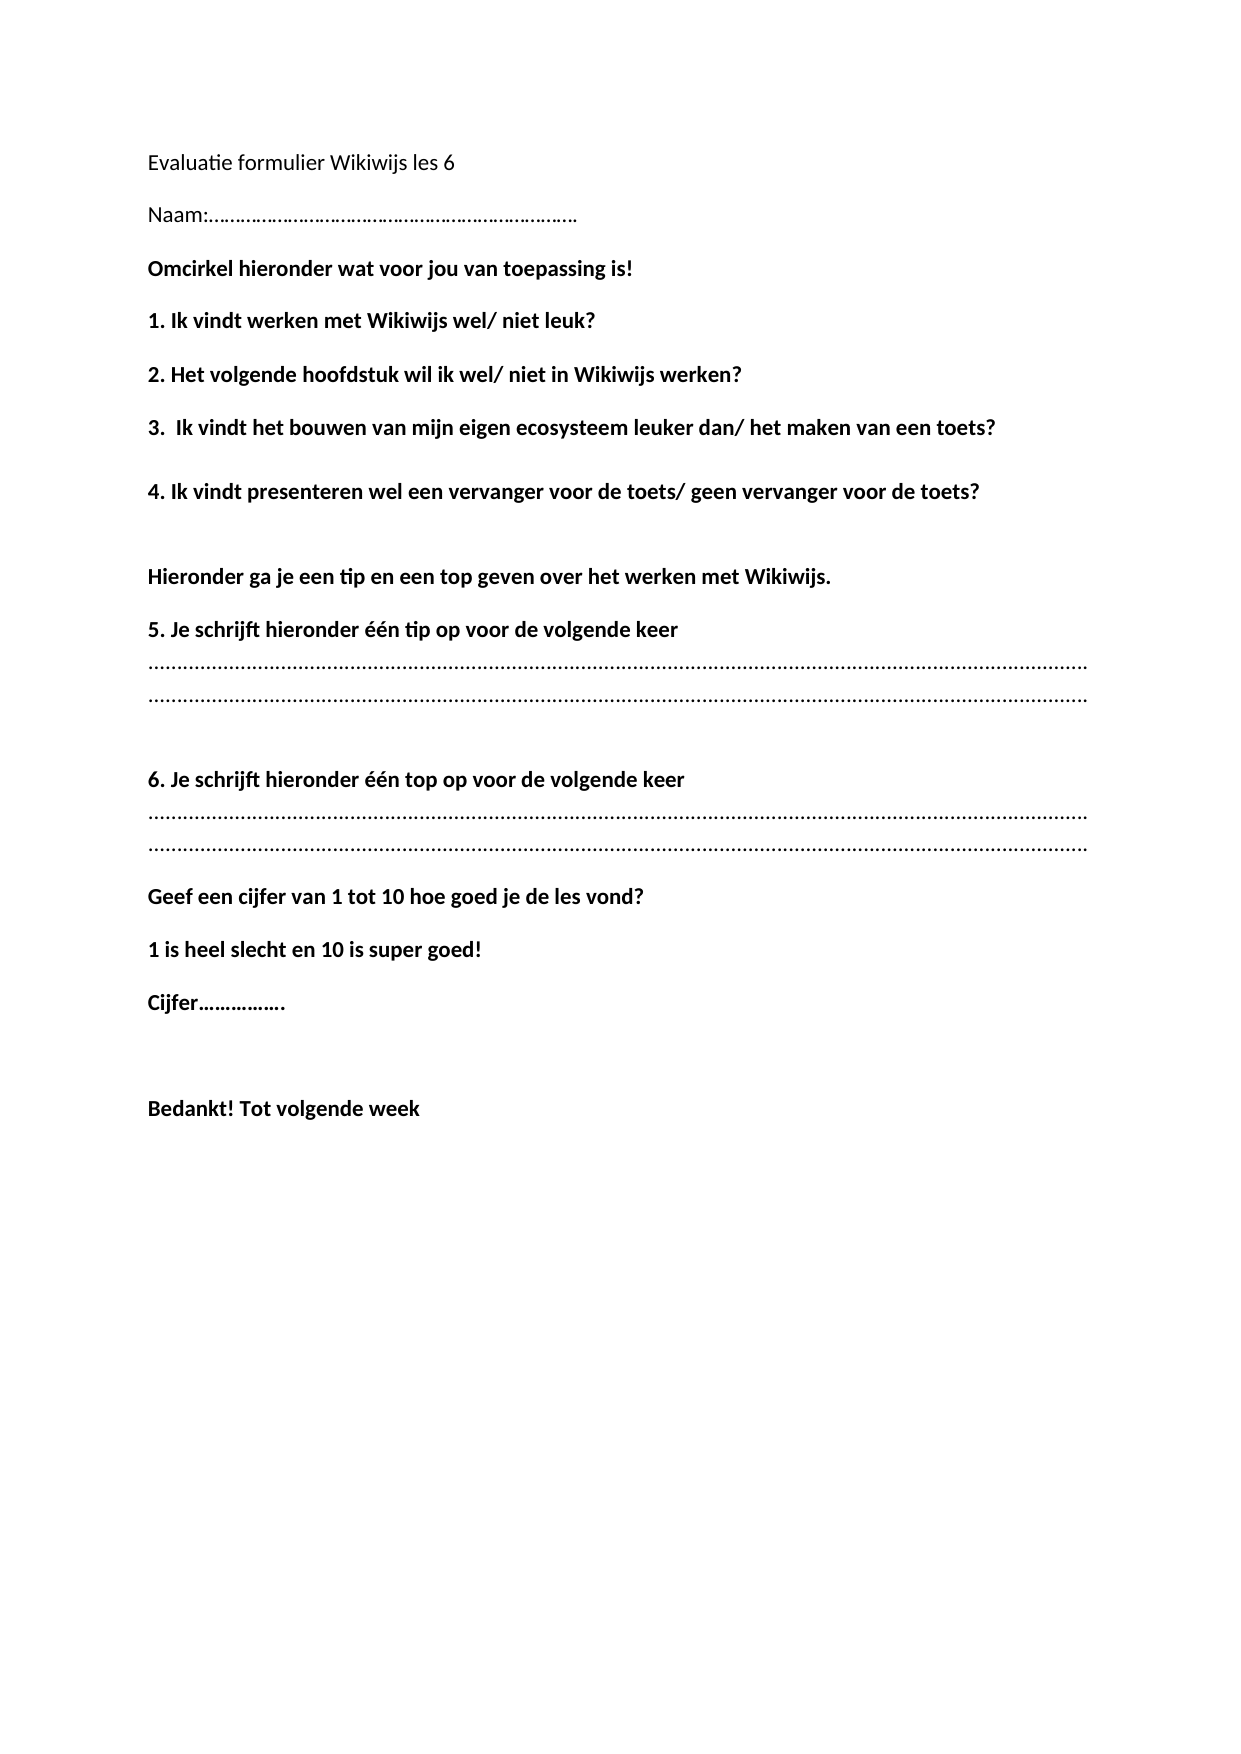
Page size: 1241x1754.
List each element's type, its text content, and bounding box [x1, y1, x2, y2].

text 2. Het volgende hoofdstuk wil ik wel/ niet in Wikiwijs werken? [148, 360, 1093, 388]
text 6. Je schrijft hieronder één top op voor de volgende keer ...................................................................................................................................................................................................................................................................................................................................... [148, 765, 1093, 857]
text Bedankt! Tot volgende week [148, 1094, 1093, 1122]
text 3. Ik vindt het bouwen van mijn eigen ecosysteem leuker dan/ het maken van een toets? 4. Ik vindt presenteren wel een vervanger voor de toets/ geen vervanger voor de toets? [148, 413, 1093, 537]
text 1. Ik vindt werken met Wikiwijs wel/ niet leuk? [148, 307, 1093, 335]
text Cijfer……………. [148, 988, 1093, 1016]
text 1 is heel slecht en 10 is super goed! [148, 935, 1093, 963]
text Naam:……………………………………………………………. [148, 201, 1093, 229]
text Omcirkel hieronder wat voor jou van toepassing is! [148, 254, 1093, 282]
text Hieronder ga je een tip en een top geven over het werken met Wikiwijs. [148, 562, 1093, 590]
text Geef een cijfer van 1 tot 10 hoe goed je de les vond? [148, 882, 1093, 910]
text 5. Je schrijft hieronder één tip op voor de volgende keer ...................................................................................................................................................................................................................................................................................................................................... [148, 615, 1093, 740]
text Evaluatie formulier Wikiwijs les 6 [148, 148, 1093, 176]
